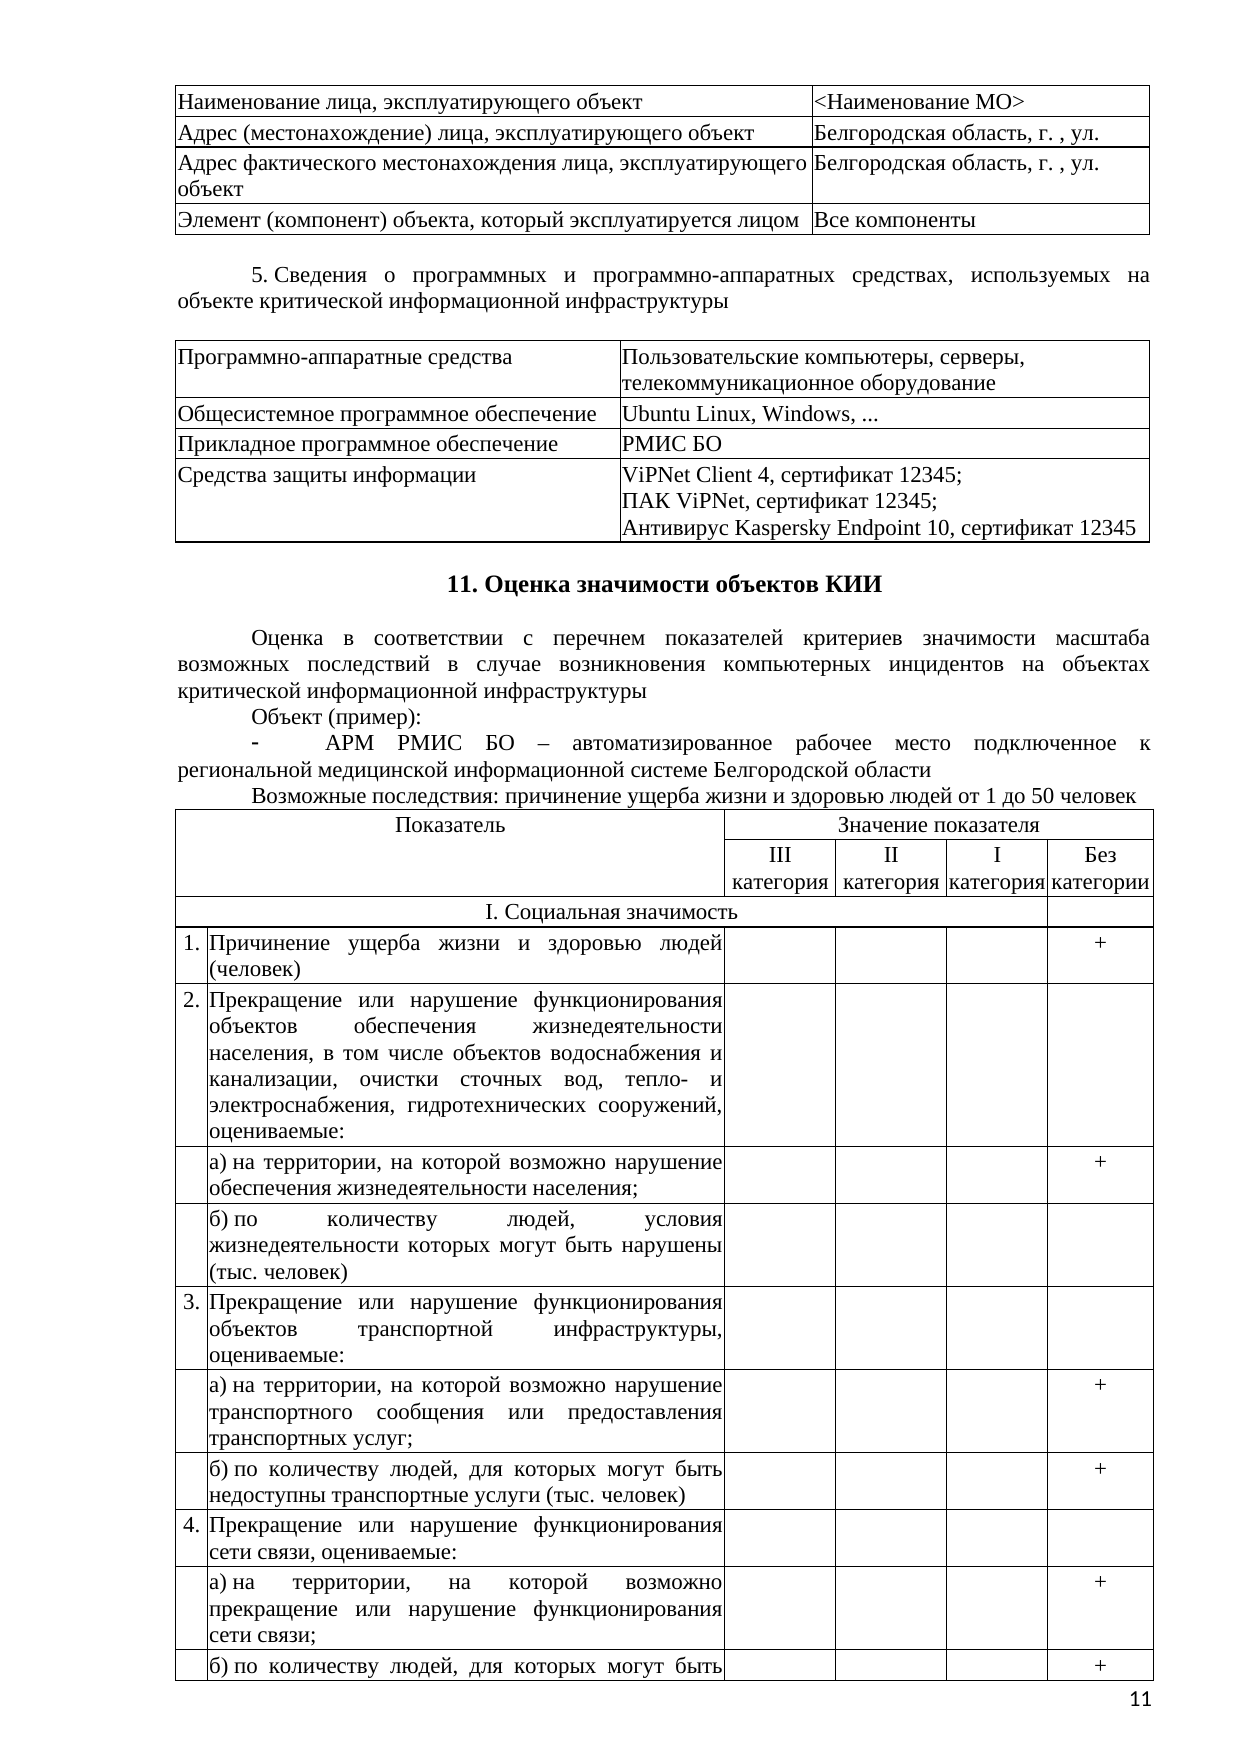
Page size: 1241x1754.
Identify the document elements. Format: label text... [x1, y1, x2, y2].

table_cell + [1048, 928, 1153, 983]
table_cell [176, 1453, 207, 1509]
table_cell РМИС БО [621, 429, 1149, 458]
table_cell Все компоненты [813, 204, 1149, 234]
table_cell [1048, 984, 1153, 1146]
subtitle Оценка значимости объектов КИИ [177, 569, 1152, 598]
table_cell Без категории [1048, 840, 1153, 896]
table_cell [725, 1567, 835, 1649]
table_cell [836, 984, 946, 1146]
table_cell [725, 1650, 835, 1679]
table_cell а) на территории, на которой возможно прекращение или нарушение функционирования сети связи; [208, 1567, 724, 1649]
table_cell ViPNet Client 4, сертификат 12345; ПАК ViPNet, сертификат 12345; Антивирус Kaspersky Endpoint 10, сертификат 12345 [621, 459, 1149, 541]
table_cell Прекращение или нарушение функционирования сети связи, оцениваемые: [208, 1510, 724, 1566]
table_cell [947, 984, 1047, 1146]
table_cell Белгородская область, г. , ул. [813, 117, 1149, 146]
text Оценка в соответствии с перечнем показателей критериев значимости масштаба возможных последствий в случае возникновения компьютерных инцидентов на объектах критической информационной инфраструктуры [177, 624, 1152, 703]
table_cell [947, 928, 1047, 983]
table_cell Причинение ущерба жизни и здоровью людей (человек) [208, 928, 724, 983]
table_cell [836, 1650, 946, 1679]
table_cell Ubuntu Linux, Windows, ... [621, 398, 1149, 428]
table_cell Белгородская область, г. , ул. [813, 148, 1149, 203]
table_cell II категория [836, 840, 946, 896]
table_cell + [1048, 1453, 1153, 1509]
table_cell + [1048, 1650, 1153, 1679]
table_cell Прекращение или нарушение функционирования объектов обеспечения жизнедеятельности населения, в том числе объектов водоснабжения и канализации, очистки сточных вод, тепло- и электроснабжения, гидротехнических сооружений, оцениваемые: [208, 984, 724, 1146]
table_cell [947, 1147, 1047, 1202]
table_header Значение показателя [725, 810, 1153, 839]
table_cell [947, 1510, 1047, 1566]
table_cell + [1048, 1567, 1153, 1649]
table_cell Адрес фактического местонахождения лица, эксплуатирующего объект [176, 148, 812, 203]
table_header Показатель [176, 810, 724, 896]
table_cell б) по количеству людей, условия жизнедеятельности которых могут быть нарушены (тыс. человек) [208, 1204, 724, 1286]
table_cell [836, 1287, 946, 1369]
table_cell а) на территории, на которой возможно нарушение обеспечения жизнедеятельности населения; [208, 1147, 724, 1202]
table_cell б) по количеству людей, для которых могут быть недоступны транспортные услуги (тыс. человек) [208, 1453, 724, 1509]
table_cell 2. [176, 984, 207, 1146]
table_cell [725, 1453, 835, 1509]
table_cell Адрес (местонахождение) лица, эксплуатирующего объект [176, 117, 812, 146]
table_cell [1048, 1204, 1153, 1286]
text 5. Сведения о программных и программно-аппаратных средствах, используемых на объекте критической информационной инфраструктуры [177, 261, 1152, 314]
table_cell Общесистемное программное обеспечение [176, 398, 620, 428]
table_header Программно-аппаратные средства [176, 341, 620, 397]
table_cell [836, 1147, 946, 1202]
table_cell [725, 1287, 835, 1369]
table_cell [836, 1370, 946, 1452]
table_cell I категория [947, 840, 1047, 896]
table_cell [836, 1510, 946, 1566]
table_cell Прекращение или нарушение функционирования объектов транспортной инфраструктуры, оцениваемые: [208, 1287, 724, 1369]
table_cell [836, 1567, 946, 1649]
table_cell [947, 1650, 1047, 1679]
table_cell [725, 1370, 835, 1452]
table_cell [725, 984, 835, 1146]
table_cell [947, 1567, 1047, 1649]
table_cell Средства защиты информации [176, 459, 620, 541]
table_cell [836, 1453, 946, 1509]
table_cell + [1048, 1147, 1153, 1202]
table_cell Элемент (компонент) объекта, который эксплуатируется лицом [176, 204, 812, 234]
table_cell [208, 1650, 724, 1679]
table_cell [947, 1370, 1047, 1452]
table_cell Прикладное программное обеспечение [176, 429, 620, 458]
table_cell [725, 1510, 835, 1566]
table_cell [176, 1650, 207, 1679]
table_cell [947, 1204, 1047, 1286]
table_cell 1. [176, 928, 207, 983]
table_cell [836, 928, 946, 983]
table_cell а) на территории, на которой возможно нарушение транспортного сообщения или предоставления транспортных услуг; [208, 1370, 724, 1452]
table_header Пользовательские компьютеры, серверы, телекоммуникационное оборудование [621, 341, 1149, 397]
text Возможные последствия: причинение ущерба жизни и здоровью людей от 1 до 50 человек [177, 782, 1152, 808]
table_cell [176, 1370, 207, 1452]
table_cell 3. [176, 1287, 207, 1369]
table_cell I. Социальная значимость [176, 897, 1047, 926]
table_cell [725, 1204, 835, 1286]
text Объект (пример): [177, 703, 1152, 729]
table_cell 4. [176, 1510, 207, 1566]
table_cell [947, 1287, 1047, 1369]
table_cell III категория [725, 840, 835, 896]
table_cell [725, 1147, 835, 1202]
table_cell [176, 1204, 207, 1286]
table_cell [176, 1147, 207, 1202]
table_cell [1048, 897, 1153, 926]
list АРМ РМИС БО – автоматизированное рабочее место подключенное к региональной медицинской информационной системе Белгородской области [177, 729, 1152, 782]
table_cell [1048, 1510, 1153, 1566]
table_cell [725, 928, 835, 983]
table_cell + [1048, 1370, 1153, 1452]
table_cell [176, 1567, 207, 1649]
table_cell [947, 1453, 1047, 1509]
table_header Наименование лица, эксплуатирующего объект [176, 86, 812, 116]
table_cell [1048, 1287, 1153, 1369]
table_cell [836, 1204, 946, 1286]
table_header <Наименование МО> [813, 86, 1149, 116]
